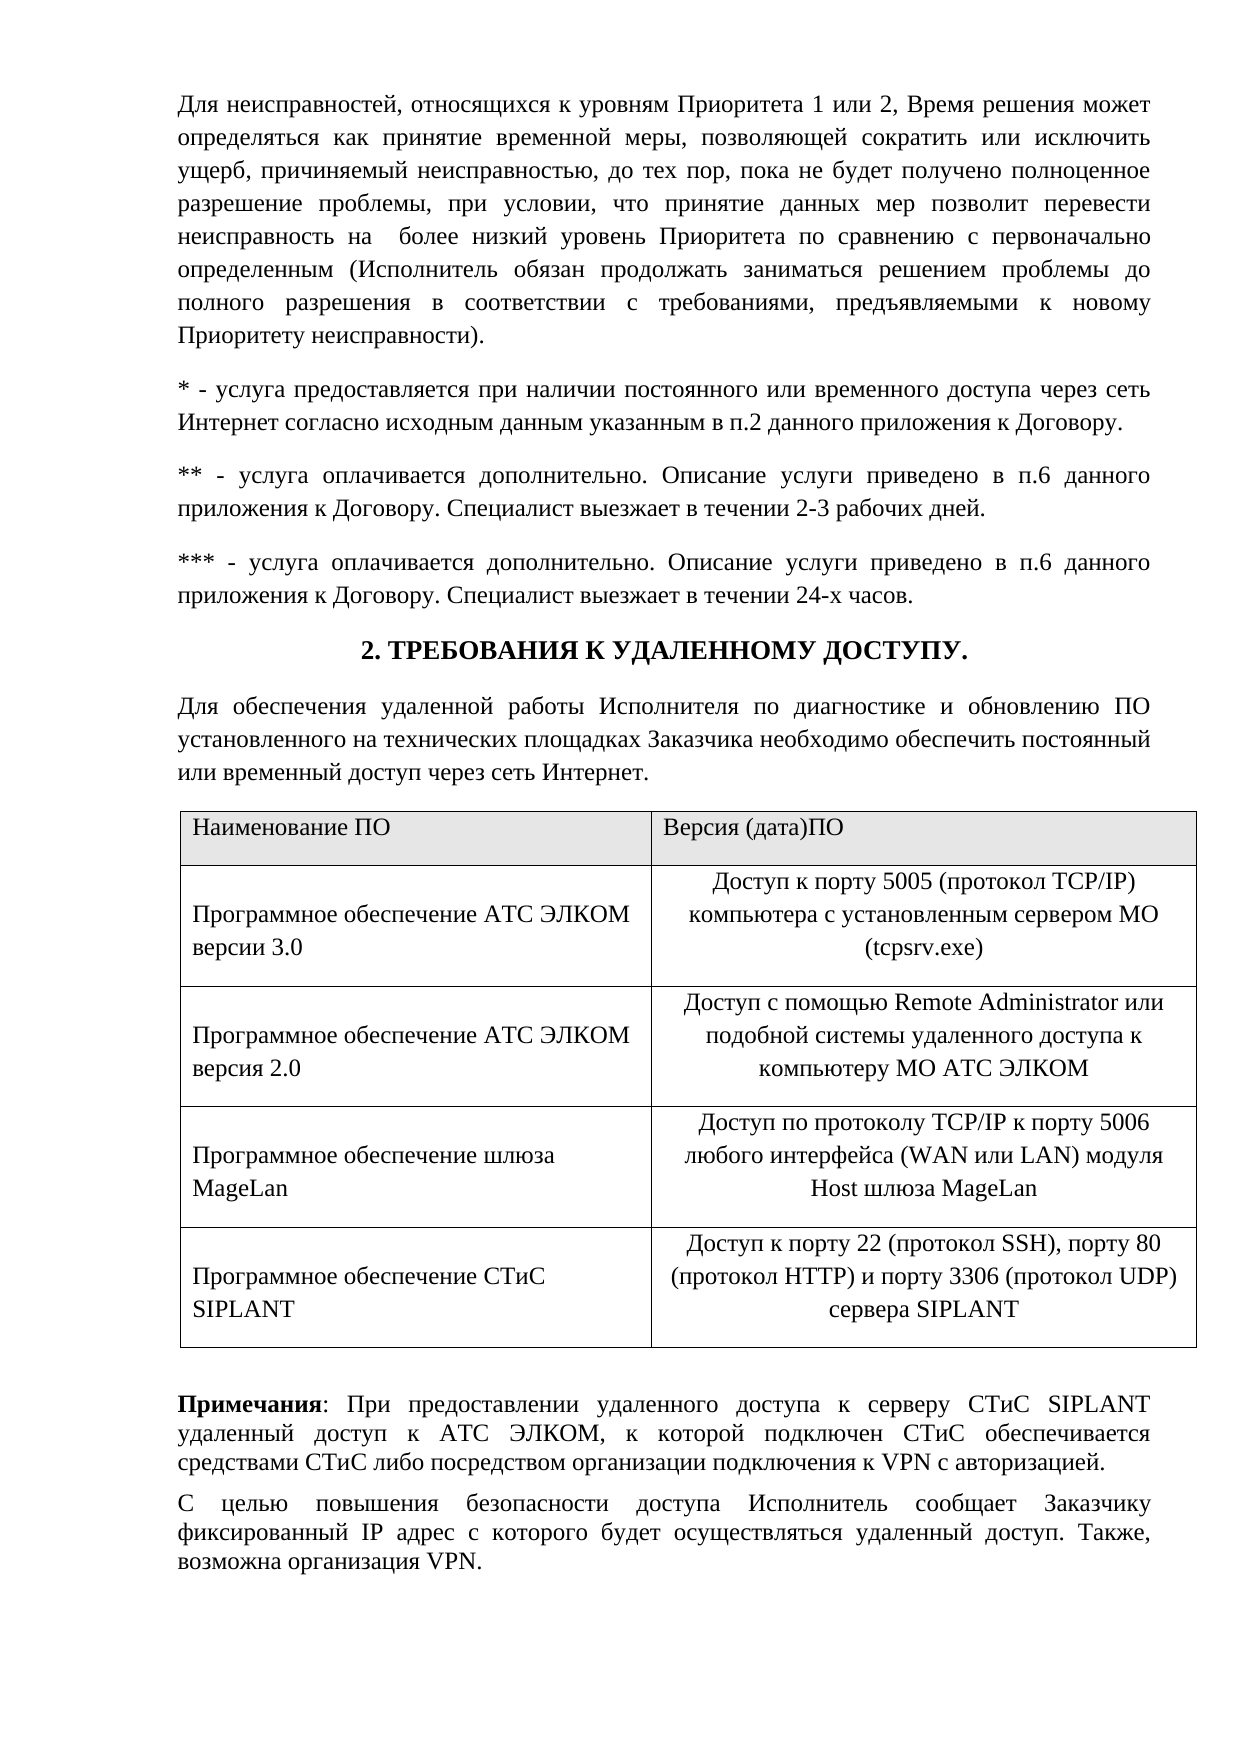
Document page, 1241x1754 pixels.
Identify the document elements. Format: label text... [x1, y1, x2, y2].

text С целью повышения безопасности доступа Исполнитель сообщает Заказчику фиксированный IP адрес с которого будет осуществляться удаленный доступ. Также, возможна организация VPN. [177, 1488, 1152, 1574]
table_cell Программное обеспечение шлюза MageLan [181, 1107, 651, 1227]
table_header Наименование ПО [181, 812, 651, 865]
table_cell Программное обеспечение СТиС SIPLANT [181, 1228, 651, 1347]
text Для обеспечения удаленной работы Исполнителя по диагностике и обновлению ПО установленного на технических площадках Заказчика необходимо обеспечить постоянный или временный доступ через сеть Интернет. [177, 691, 1152, 786]
table_cell Программное обеспечение АТС ЭЛКОМ версии 3.0 [181, 866, 651, 986]
text *** - услуга оплачивается дополнительно. Описание услуги приведено в п.6 данного приложения к Договору. Специалист выезжает в течении 24-х часов. [177, 547, 1152, 609]
table_cell Доступ к порту 22 (протокол SSH), порту 80 (протокол HTTP) и порту 3306 (протокол UDP) сервера SIPLANT [652, 1228, 1196, 1347]
text 2. ТРЕБОВАНИЯ К УДАЛЕННОМУ ДОСТУПУ. [177, 634, 1152, 665]
text * - услуга предоставляется при наличии постоянного или временного доступа через сеть Интернет согласно исходным данным указанным в п.2 данного приложения к Договору. [177, 374, 1152, 435]
text Примечания: При предоставлении удаленного доступа к серверу СТиС SIPLANT удаленный доступ к АТС ЭЛКОМ, к которой подключен СТиС обеспечивается средствами СТиС либо посредством организации подключения к VPN с авторизацией. [177, 1389, 1152, 1476]
text ** - услуга оплачивается дополнительно. Описание услуги приведено в п.6 данного приложения к Договору. Специалист выезжает в течении 2-3 рабочих дней. [177, 461, 1152, 522]
table_header Версия (дата)ПО [652, 812, 1196, 865]
table_cell Доступ с помощью Remote Administrator или подобной системы удаленного доступа к компьютеру МО АТС ЭЛКОМ [652, 987, 1196, 1106]
table_cell Программное обеспечение АТС ЭЛКОМ версия 2.0 [181, 987, 651, 1106]
text Для неисправностей, относящихся к уровням Приоритета 1 или 2, Время решения может определяться как принятие временной меры, позволяющей сократить или исключить ущерб, причиняемый неисправностью, до тех пор, пока не будет получено полноценное разрешение проблемы, при условии, что принятие данных мер позволит перевести неисправность на более низкий уровень Приоритета по сравнению с первоначально определенным (Исполнитель обязан продолжать заниматься решением проблемы до полного разрешения в соответствии с требованиями, предъявляемыми к новому Приоритету неисправности). [177, 89, 1152, 348]
table_cell Доступ к порту 5005 (протокол TCP/IP) компьютера с установленным сервером МО (tcpsrv.exe) [652, 866, 1196, 986]
table_cell Доступ по протоколу TCP/IP к порту 5006 любого интерфейса (WAN или LAN) модуля Host шлюза MageLan [652, 1107, 1196, 1227]
